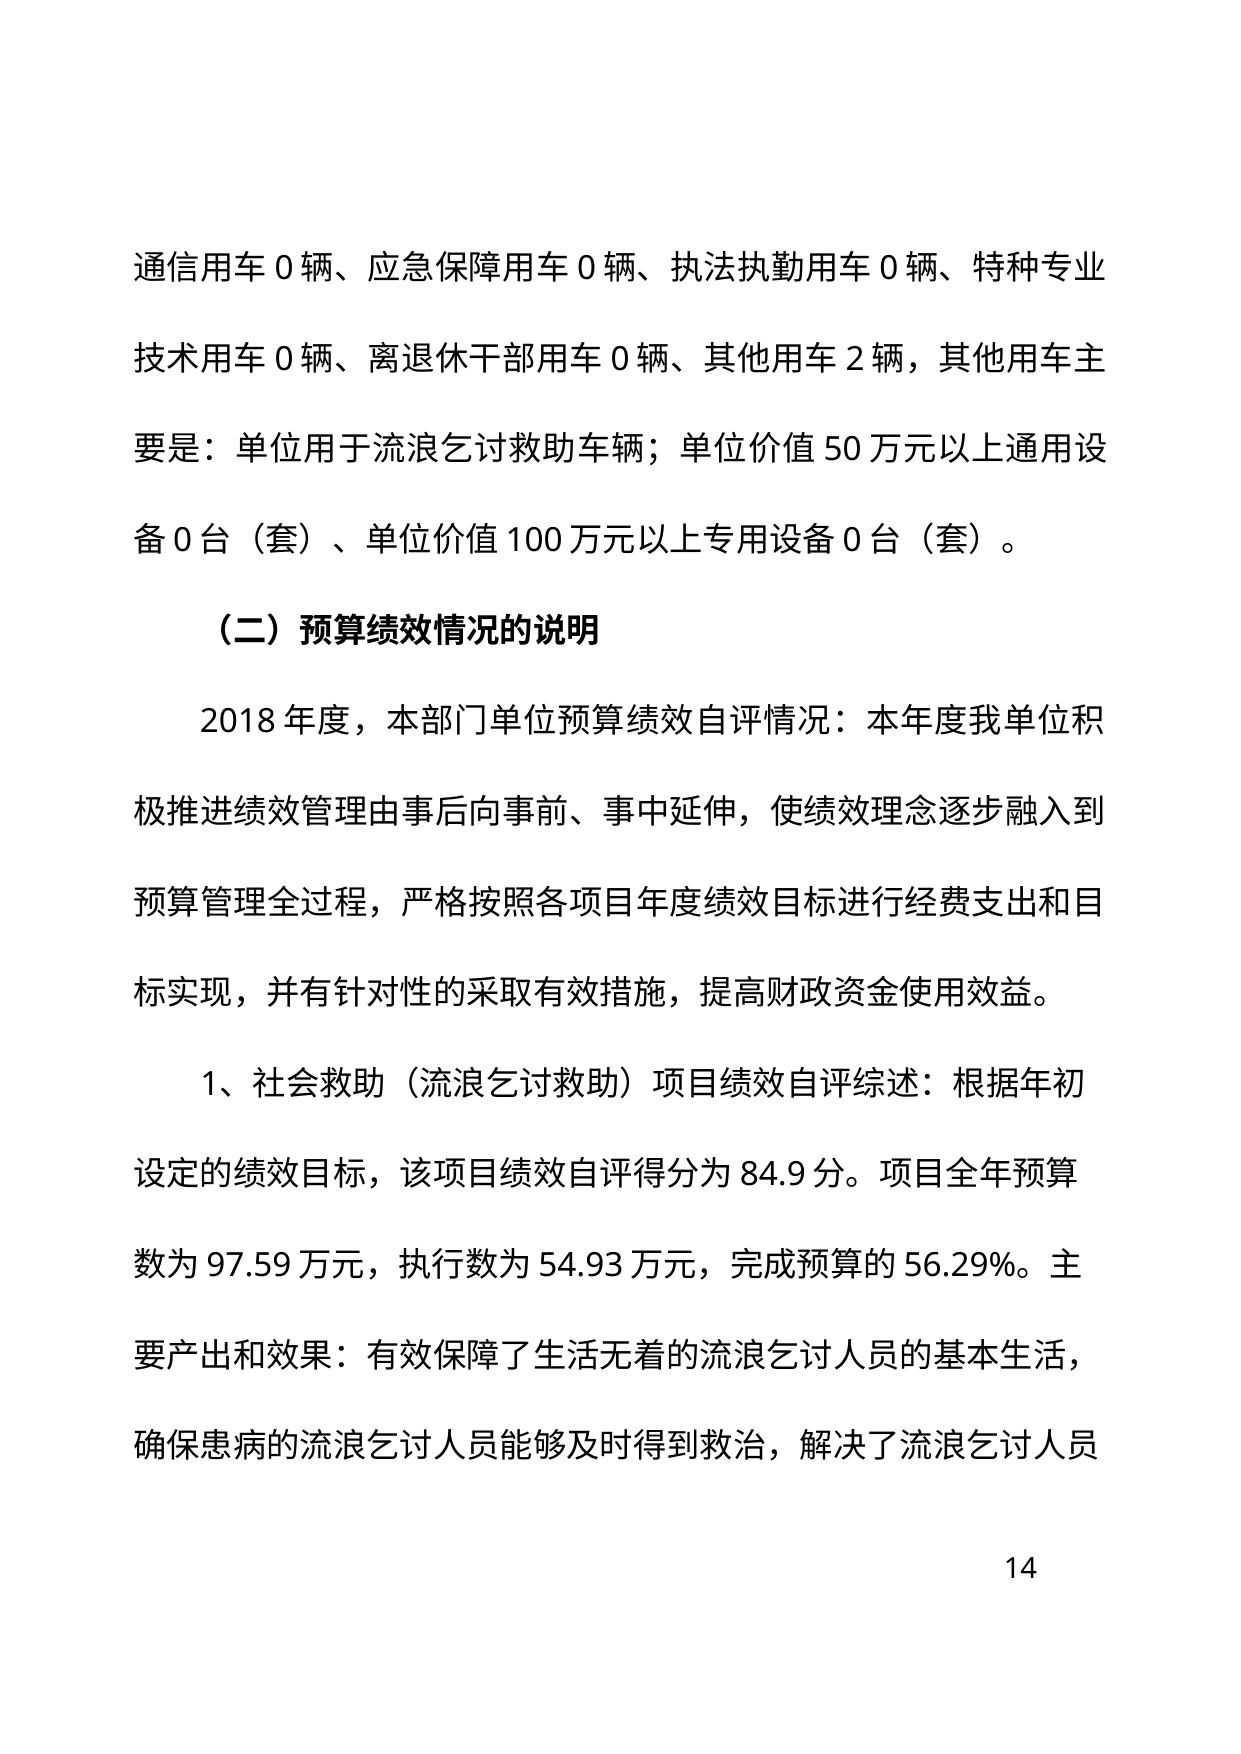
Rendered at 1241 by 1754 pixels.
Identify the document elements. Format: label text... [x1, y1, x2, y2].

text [133, 1036, 1107, 1489]
text 2018年度，本部门单位预算绩效自评情况：本年度我单位积极推进绩效管理由事后向事前、事中延伸，使绩效理念逐步融入到预算管理全过程，严格按照各项目年度绩效目标进行经费支出和目标实现，并有针对性的采取有效措施，提高财政资金使用效益。 [133, 673, 1107, 1036]
text （二）预算绩效情况的说明 [133, 582, 1107, 673]
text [133, 220, 1107, 582]
